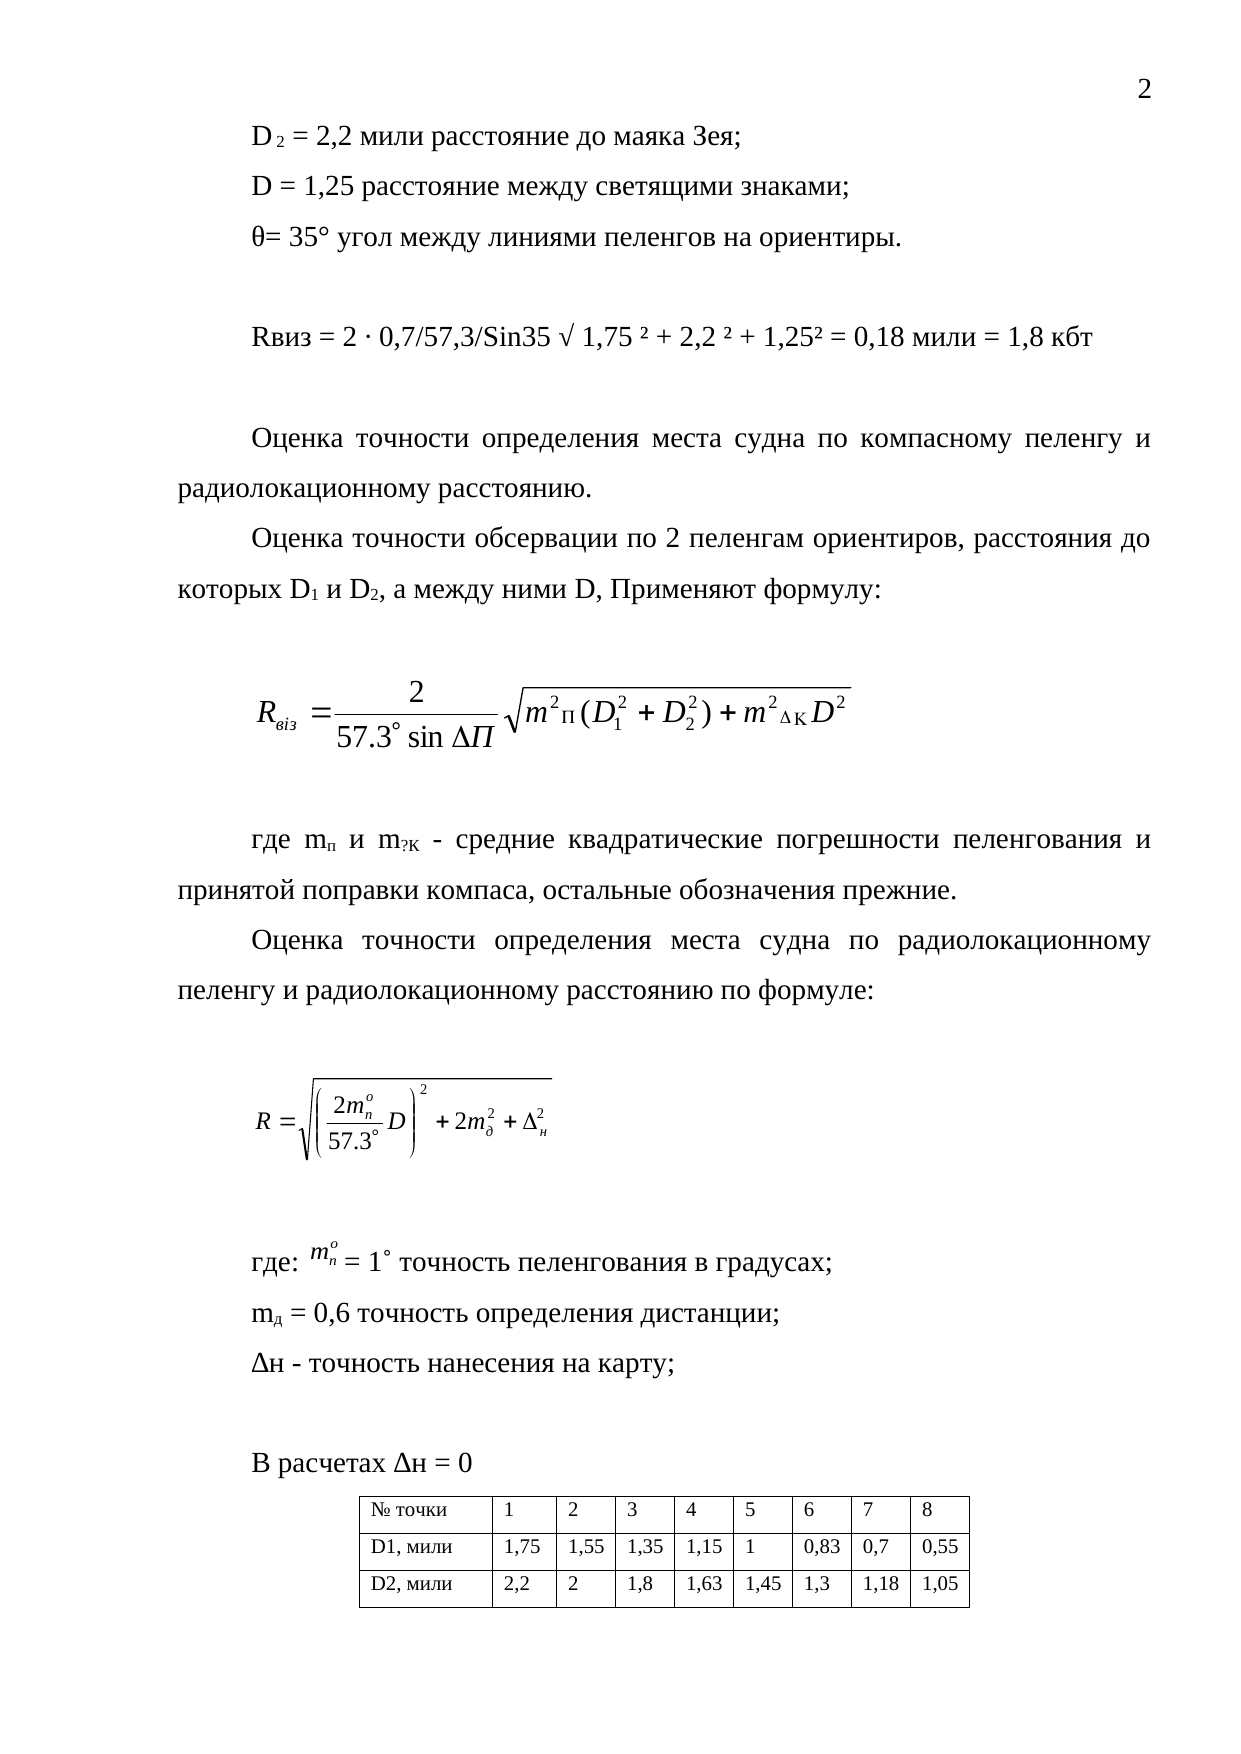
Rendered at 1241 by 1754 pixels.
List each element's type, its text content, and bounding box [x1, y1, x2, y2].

text где mп и mК - средние квадратические погрешности пеленгования и принятой поправки компаса, остальные обозначения прежние. [177, 822, 1152, 905]
table_cell D1, мили [360, 1534, 492, 1570]
table_cell 2 [557, 1571, 615, 1607]
table_cell 1,05 [911, 1571, 969, 1607]
table_cell 1,63 [675, 1571, 733, 1607]
table_cell 2,2 [493, 1571, 556, 1607]
table_header 2 [557, 1497, 615, 1533]
text D = 1,25 расстояние между светящими знаками; [177, 168, 1152, 202]
text ∆н - точность нанесения на карту; [177, 1345, 1152, 1378]
text Rвиз = 2 ∙ 0,7/57,3/Sin35 √ 1,75 ² + 2,2 ² + 1,25² = 0,18 мили = 1,8 кбт [177, 319, 1152, 353]
table_cell 0,7 [852, 1534, 910, 1570]
text где: = 1˚ точность пеленгования в градусах; [177, 1232, 1152, 1278]
table_cell 1,35 [616, 1534, 674, 1570]
table_header 6 [793, 1497, 851, 1533]
table_cell D2, мили [360, 1571, 492, 1607]
text Оценка точности обсервации по 2 пеленгам ориентиров, расстояния до которых D1 и D2, а между ними D, Применяют формулу: [177, 521, 1152, 604]
text Оценка точности определения места судна по радиолокационному пеленгу и радиолокационному расстоянию по формуле: [177, 922, 1152, 1006]
table_cell 1,18 [852, 1571, 910, 1607]
table_cell 1,45 [734, 1571, 792, 1607]
table_header 7 [852, 1497, 910, 1533]
table_cell 1,15 [675, 1534, 733, 1570]
table_header 4 [675, 1497, 733, 1533]
text Оценка точности определения места судна по компасному пеленгу и радиолокационному расстоянию. [177, 420, 1152, 504]
table_header 1 [493, 1497, 556, 1533]
table_cell 1,3 [793, 1571, 851, 1607]
table_cell 0,55 [911, 1534, 969, 1570]
table_cell 1,75 [493, 1534, 556, 1570]
table_header 8 [911, 1497, 969, 1533]
table_header 5 [734, 1497, 792, 1533]
table_cell 1,8 [616, 1571, 674, 1607]
table_cell 1,55 [557, 1534, 615, 1570]
table_cell 0,83 [793, 1534, 851, 1570]
text mд = 0,6 точность определения дистанции; [177, 1295, 1152, 1328]
text В расчетах ∆н = 0 [177, 1446, 1152, 1479]
table_cell 1 [734, 1534, 792, 1570]
text θ= 35° угол между линиями пеленгов на ориентиры. [177, 219, 1152, 252]
text D 2 = 2,2 мили расстояние до маяка Зея; [177, 118, 1152, 152]
table_header № точки [360, 1497, 492, 1533]
table_header 3 [616, 1497, 674, 1533]
